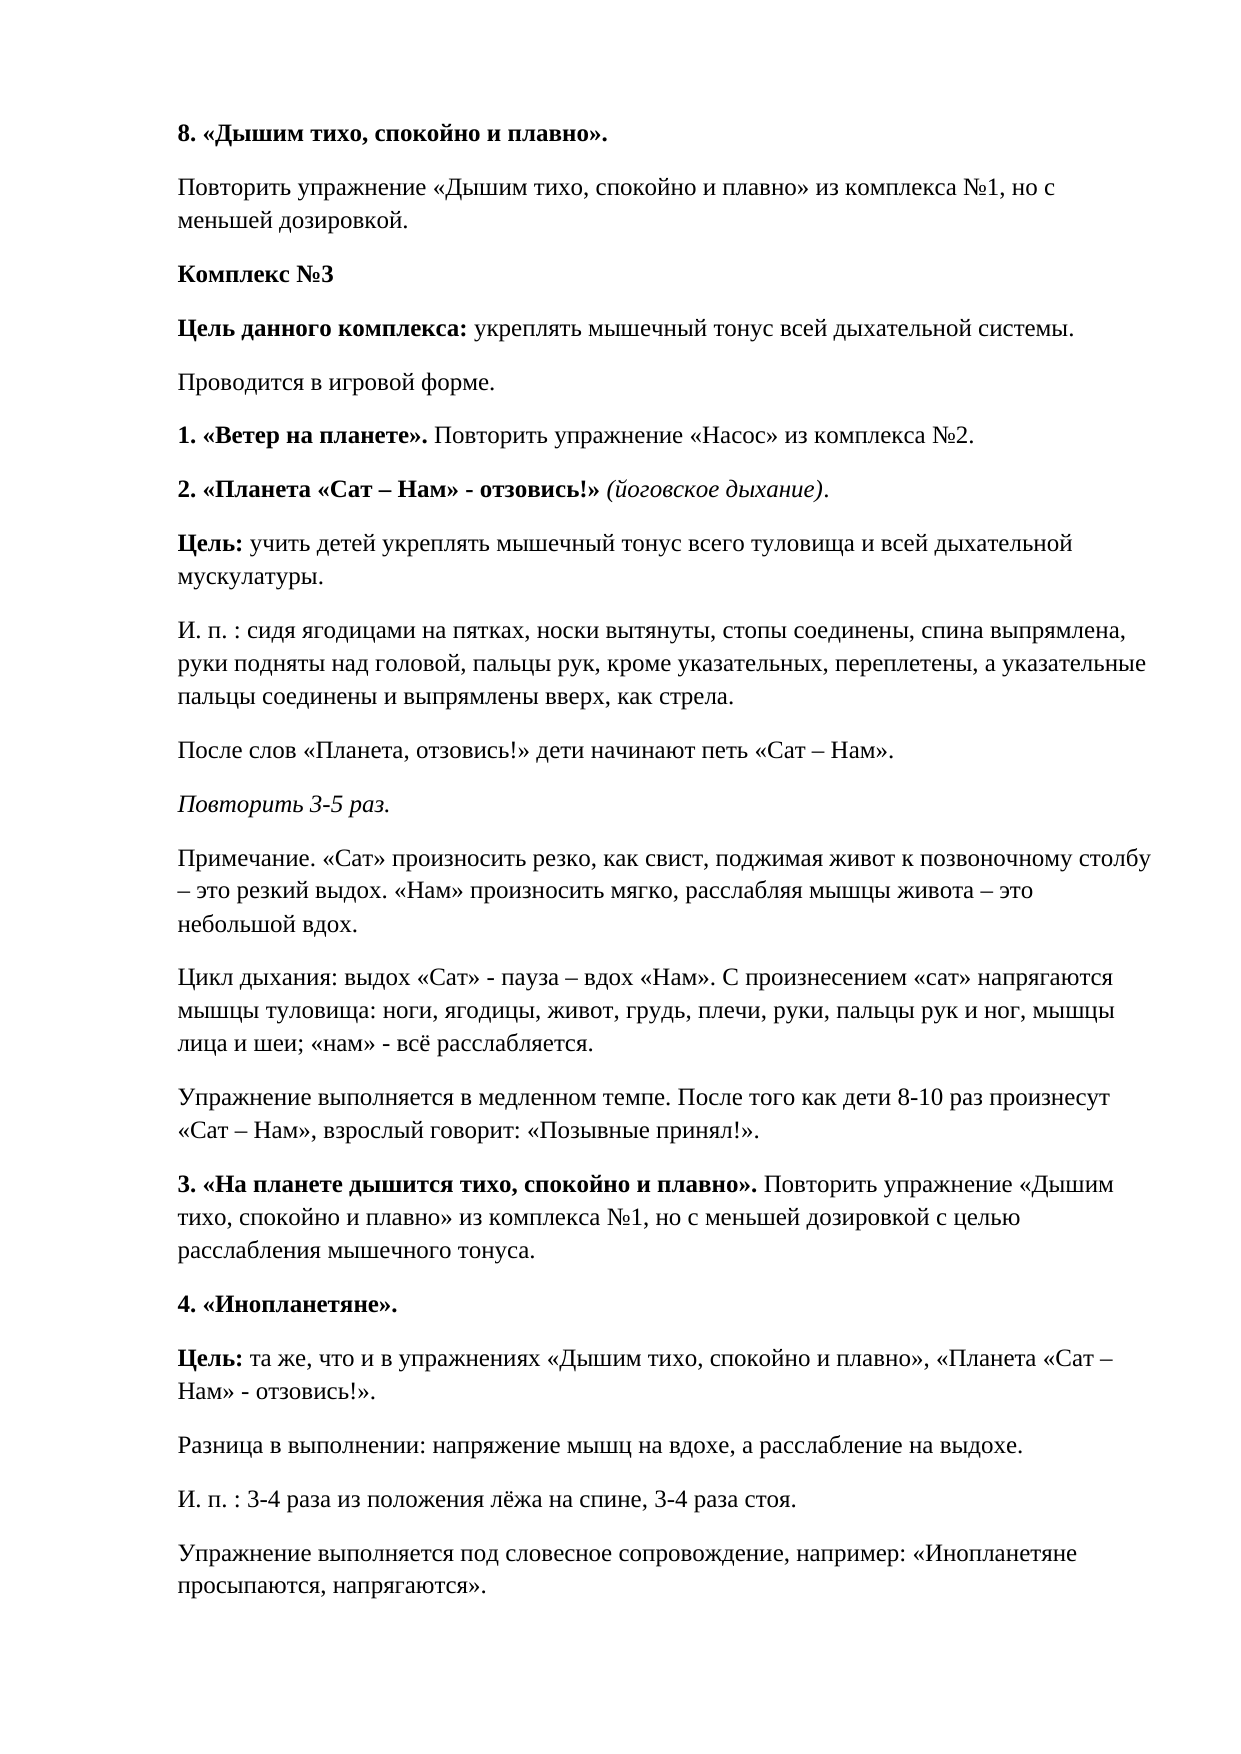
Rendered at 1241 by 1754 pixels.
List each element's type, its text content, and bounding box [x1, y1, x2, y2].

text Повторить 3-5 раз. [177, 789, 1152, 817]
text 3. «На планете дышится тихо, спокойно и плавно». Повторить упражнение «Дышим тихо, спокойно и плавно» из комплекса №1, но с меньшей дозировкой с целью расслабления мышечного тонуса. [177, 1169, 1152, 1264]
text 8. «Дышим тихо, спокойно и плавно». [177, 118, 1152, 147]
text 1. «Ветер на планете». Повторить упражнение «Насос» из комплекса №2. [177, 420, 1152, 449]
text Цикл дыхания: выдох «Сат» - пауза – вдох «Нам». С произнесением «сат» напрягаются мышцы туловища: ноги, ягодицы, живот, грудь, плечи, руки, пальцы рук и ног, мышцы лица и шеи; «нам» - всё расслабляется. [177, 962, 1152, 1057]
text Упражнение выполняется под словесное сопровождение, например: «Инопланетяне просыпаются, напрягаются». [177, 1538, 1152, 1599]
text Разница в выполнении: напряжение мышц на вдохе, а расслабление на выдохе. [177, 1430, 1152, 1459]
text Цель: учить детей укреплять мышечный тонус всего туловища и всей дыхательной мускулатуры. [177, 528, 1152, 590]
text Проводится в игровой форме. [177, 367, 1152, 395]
text Цель: та же, что и в упражнениях «Дышим тихо, спокойно и плавно», «Планета «Сат – Нам» - отзовись!». [177, 1343, 1152, 1405]
text Примечание. «Сат» произносить резко, как свист, поджимая живот к позвоночному столбу – это резкий выдох. «Нам» произносить мягко, расслабляя мышцы живота – это небольшой вдох. [177, 843, 1152, 937]
text После слов «Планета, отзовись!» дети начинают петь «Сат – Нам». [177, 735, 1152, 764]
text 2. «Планета «Сат – Нам» - отзовись!» (йоговское дыхание). [177, 474, 1152, 503]
text Упражнение выполняется в медленном темпе. После того как дети 8-10 раз произнесут «Сат – Нам», взрослый говорит: «Позывные принял!». [177, 1082, 1152, 1144]
text Комплекс №3 [177, 259, 1152, 288]
text И. п. : 3-4 раза из положения лёжа на спине, 3-4 раза стоя. [177, 1484, 1152, 1512]
text И. п. : сидя ягодицами на пятках, носки вытянуты, стопы соединены, спина выпрямлена, руки подняты над головой, пальцы рук, кроме указательных, переплетены, а указательные пальцы соединены и выпрямлены вверх, как стрела. [177, 615, 1152, 710]
text 4. «Инопланетяне». [177, 1289, 1152, 1318]
text Цель данного комплекса: укреплять мышечный тонус всей дыхательной системы. [177, 313, 1152, 341]
text Повторить упражнение «Дышим тихо, спокойно и плавно» из комплекса №1, но с меньшей дозировкой. [177, 172, 1152, 234]
